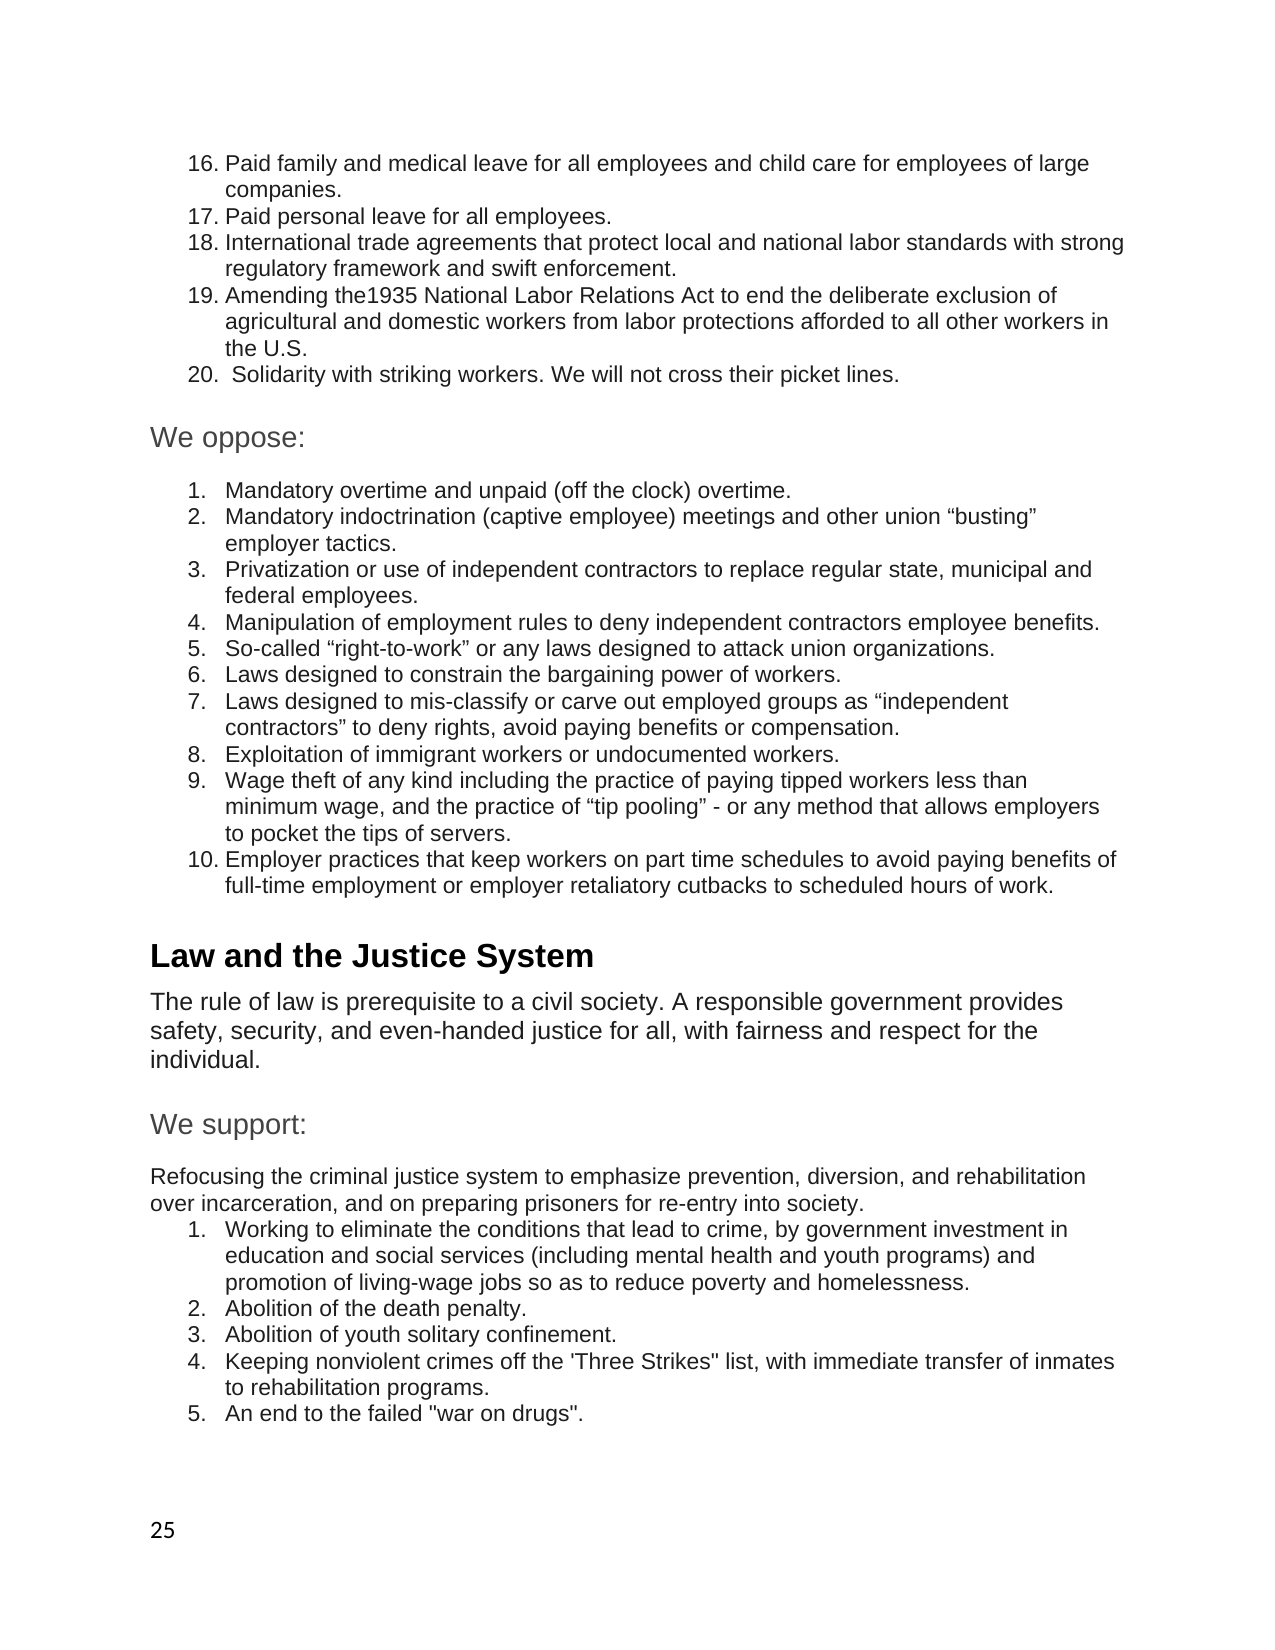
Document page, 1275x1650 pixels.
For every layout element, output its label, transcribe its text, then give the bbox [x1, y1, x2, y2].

text Law and the Justice System [150, 936, 1125, 974]
list International trade agreements that protect local and national labor standards with strong regulatory framework and swift enforcement. [187, 229, 1125, 282]
list Privatization or use of independent contractors to replace regular state, municipal and federal employees. [187, 556, 1125, 609]
list Amending the1935 National Labor Relations Act to end the deliberate exclusion of agricultural and domestic workers from labor protections afforded to all other workers in the U.S. [187, 282, 1125, 361]
list An end to the failed "war on drugs". [187, 1400, 1125, 1427]
list Exploitation of immigrant workers or undocumented workers. [187, 741, 1125, 767]
list So-called “right-to-work” or any laws designed to attack union organizations. [187, 635, 1125, 661]
list Working to eliminate the conditions that lead to crime, by government investment in education and social services (including mental health and youth programs) and promotion of living-wage jobs so as to reduce poverty and homelessness. [187, 1216, 1125, 1295]
text Refocusing the criminal justice system to emphasize prevention, diversion, and rehabilitation over incarceration, and on preparing prisoners for re-entry into society. [150, 1163, 1125, 1216]
list Solidarity with striking workers. We will not cross their picket lines. [187, 361, 1125, 387]
list Laws designed to mis-classify or carve out employed groups as “independent contractors” to deny rights, avoid paying benefits or compensation. [187, 688, 1125, 741]
list Abolition of the death penalty. [187, 1295, 1125, 1321]
text The rule of law is prerequisite to a civil society. A responsible government provides safety, security, and even-handed justice for all, with fairness and respect for the individual. [150, 987, 1125, 1073]
list Mandatory overtime and unpaid (off the clock) overtime. [187, 477, 1125, 503]
list Mandatory indoctrination (captive employee) meetings and other union “busting” employer tactics. [187, 503, 1125, 556]
list Paid personal leave for all employees. [187, 203, 1125, 229]
list Keeping nonviolent crimes off the 'Three Strikes" list, with immediate transfer of inmates to rehabilitation programs. [187, 1348, 1125, 1400]
list Wage theft of any kind including the practice of paying tipped workers less than minimum wage, and the practice of “tip pooling” - or any method that allows employers to pocket the tips of servers. [187, 767, 1125, 846]
list Employer practices that keep workers on part time schedules to avoid paying benefits of full-time employment or employer retaliatory cutbacks to scheduled hours of work. [187, 846, 1125, 899]
text We oppose: [150, 421, 1125, 454]
list Manipulation of employment rules to deny independent contractors employee benefits. [187, 609, 1125, 635]
list Paid family and medical leave for all employees and child care for employees of large companies. [187, 150, 1125, 203]
text We support: [150, 1107, 1125, 1140]
list Laws designed to constrain the bargaining power of workers. [187, 661, 1125, 688]
list Abolition of youth solitary confinement. [187, 1321, 1125, 1348]
